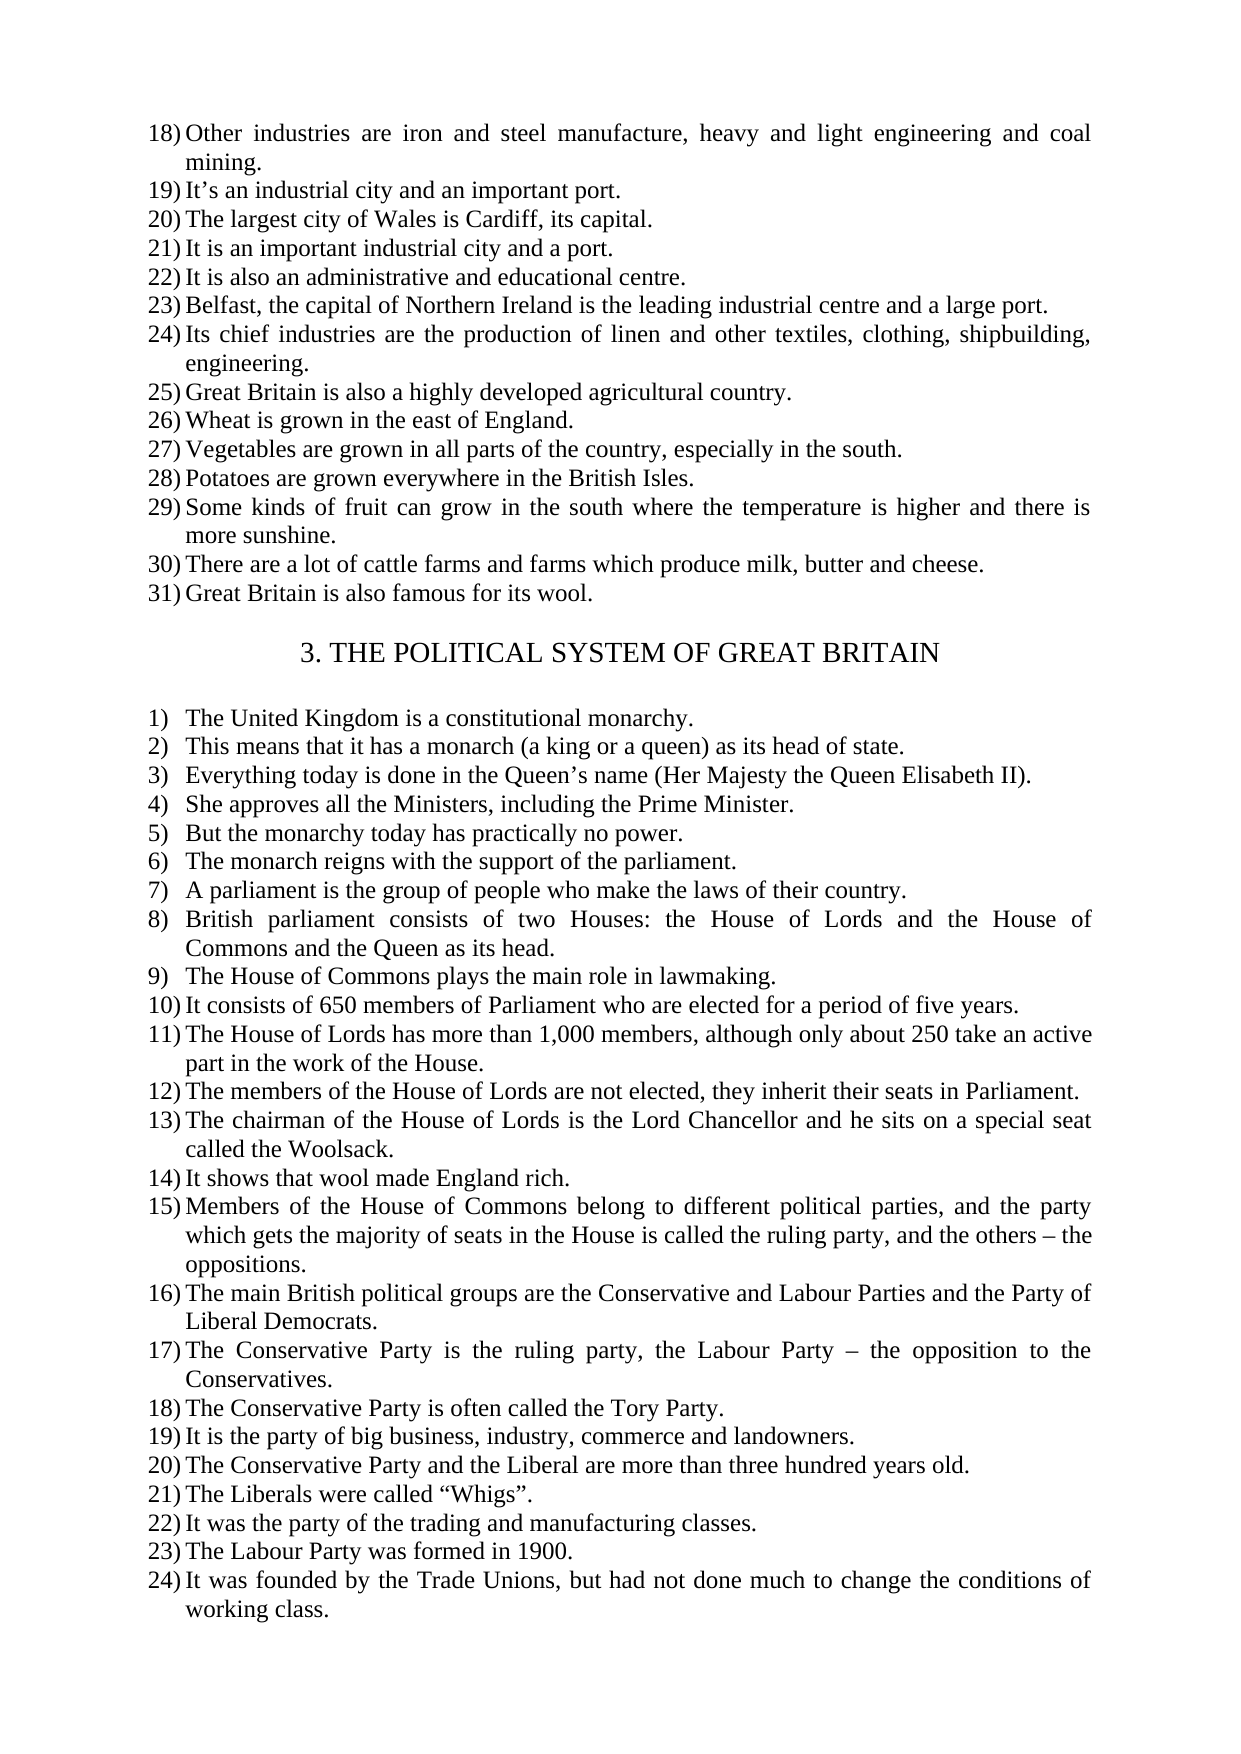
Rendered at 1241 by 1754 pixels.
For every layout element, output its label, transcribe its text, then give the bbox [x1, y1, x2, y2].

list The main British political groups are the Conservative and Labour Parties and the Party of Liberal Democrats. [148, 1278, 1093, 1335]
list Potatoes are grown everywhere in the British Isles. [148, 463, 1093, 492]
text 3. THE POLITICAL SYSTEM OF GREAT BRITAIN [148, 636, 1093, 669]
list It is the party of big business, industry, commerce and landowners. [148, 1421, 1093, 1450]
list The House of Commons plays the main role in lawmaking. [148, 961, 1093, 990]
list Great Britain is also a highly developed agricultural country. [148, 377, 1093, 406]
list It consists of 650 members of Parliament who are elected for a period of five years. [148, 990, 1093, 1019]
list The Conservative Party and the Liberal are more than three hundred years old. [148, 1450, 1093, 1479]
list Vegetables are grown in all parts of the country, especially in the south. [148, 434, 1093, 463]
list The largest city of Wales is Cardiff, its capital. [148, 204, 1093, 233]
list It is an important industrial city and a port. [148, 233, 1093, 262]
list The Conservative Party is often called the Tory Party. [148, 1393, 1093, 1421]
list Members of the House of Commons belong to different political parties, and the party which gets the majority of seats in the House is called the ruling party, and the others – the oppositions. [148, 1191, 1093, 1278]
list The chairman of the House of Lords is the Lord Chancellor and he sits on a special seat called the Woolsack. [148, 1105, 1093, 1163]
list It shows that wool made England rich. [148, 1163, 1093, 1191]
list Everything today is done in the Queen’s name (Her Majesty the Queen Elisabeth II). [148, 760, 1093, 789]
list But the monarchy today has practically no power. [148, 818, 1093, 846]
list Great Britain is also famous for its wool. [148, 578, 1093, 607]
list Wheat is grown in the east of England. [148, 406, 1093, 434]
list It’s an industrial city and an important port. [148, 176, 1093, 204]
list It was the party of the trading and manufacturing classes. [148, 1508, 1093, 1536]
list A parliament is the group of people who make the laws of their country. [148, 875, 1093, 904]
list The Conservative Party is the ruling party, the Labour Party – the opposition to the Conservatives. [148, 1335, 1093, 1393]
list There are a lot of cattle farms and farms which produce milk, butter and cheese. [148, 549, 1093, 578]
list This means that it has a monarch (a king or a queen) as its head of state. [148, 731, 1093, 760]
list She approves all the Ministers, including the Prime Minister. [148, 789, 1093, 818]
list The House of Lords has more than 1,000 members, although only about 250 take an active part in the work of the House. [148, 1019, 1093, 1076]
list Its chief industries are the production of linen and other textiles, clothing, shipbuilding, engineering. [148, 319, 1093, 377]
list The monarch reigns with the support of the parliament. [148, 846, 1093, 875]
list Other industries are iron and steel manufacture, heavy and light engineering and coal mining. [148, 118, 1093, 176]
list British parliament consists of two Houses: the House of Lords and the House of Commons and the Queen as its head. [148, 904, 1093, 961]
list The United Kingdom is a constitutional monarchy. [148, 703, 1093, 731]
list Some kinds of fruit can grow in the south where the temperature is higher and there is more sunshine. [148, 492, 1093, 549]
list It is also an administrative and educational centre. [148, 262, 1093, 291]
list The Labour Party was formed in 1900. [148, 1536, 1093, 1565]
list The members of the House of Lords are not elected, they inherit their seats in Parliament. [148, 1076, 1093, 1105]
list Belfast, the capital of Northern Ireland is the leading industrial centre and a large port. [148, 291, 1093, 319]
list It was founded by the Trade Unions, but had not done much to change the conditions of working class. [148, 1565, 1093, 1623]
list The Liberals were called “Whigs”. [148, 1479, 1093, 1508]
